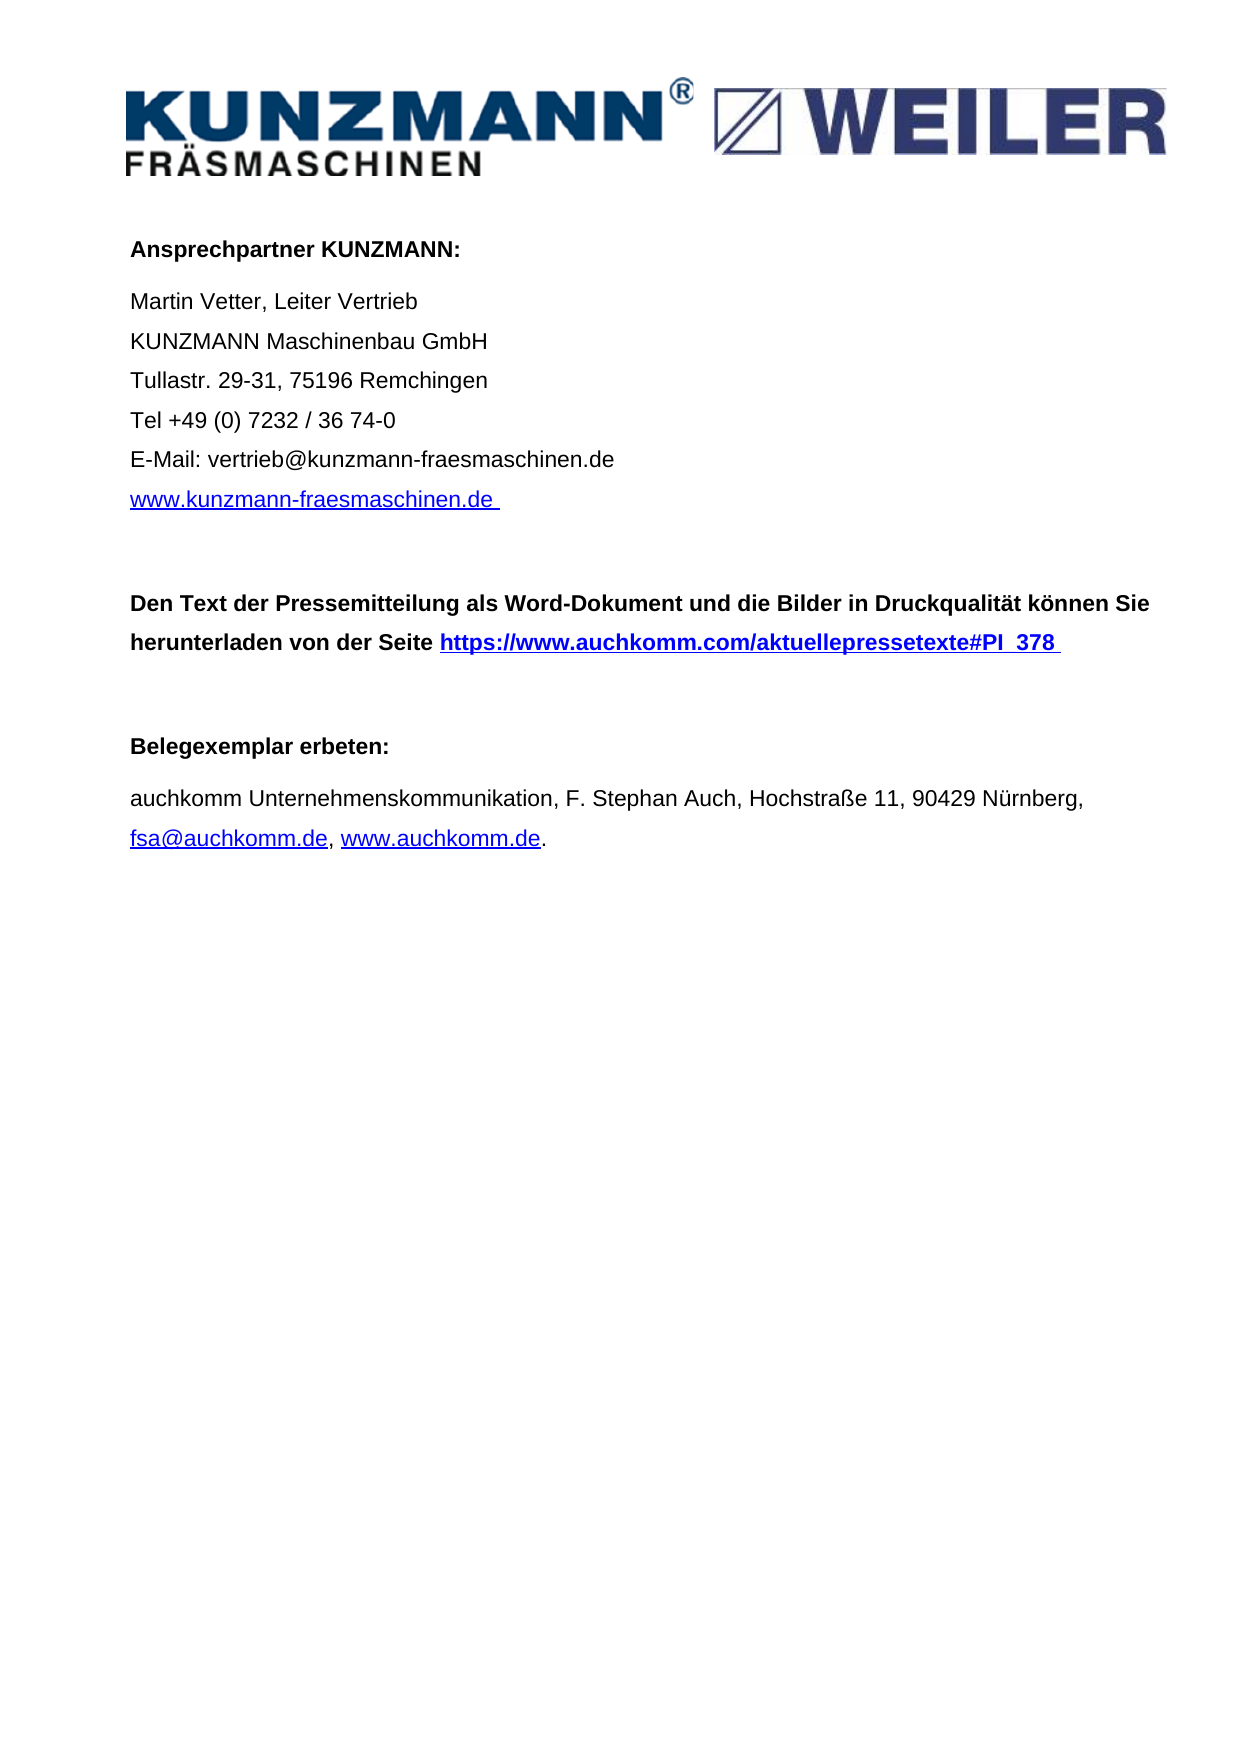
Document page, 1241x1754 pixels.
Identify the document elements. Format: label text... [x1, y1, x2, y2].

text Belegexemplar erbeten: [130, 733, 1167, 759]
picture [124, 77, 694, 175]
text auchkomm Unternehmenskommunikation, F. Stephan Auch, Hochstraße 11, 90429 Nürnberg, fsa@auchkomm.de, www.auchkomm.de. [130, 785, 1167, 851]
text Martin Vetter, Leiter Vertrieb KUNZMANN Maschinenbau GmbH Tullastr. 29-31, 75196 Remchingen Tel +49 (0) 7232 / 36 74-0 E-Mail: vertrieb@kunzmann-fraesmaschinen.de www.kunzmann-fraesmaschinen.de [130, 288, 1167, 512]
picture [714, 88, 1167, 155]
text Den Text der Pressemitteilung als Word-Dokument und die Bilder in Druckqualität können Sie herunterladen von der Seite https://www.auchkomm.com/aktuellepressetexte#PI_378 [130, 589, 1167, 655]
text Ansprechpartner KUNZMANN: [130, 236, 1167, 263]
